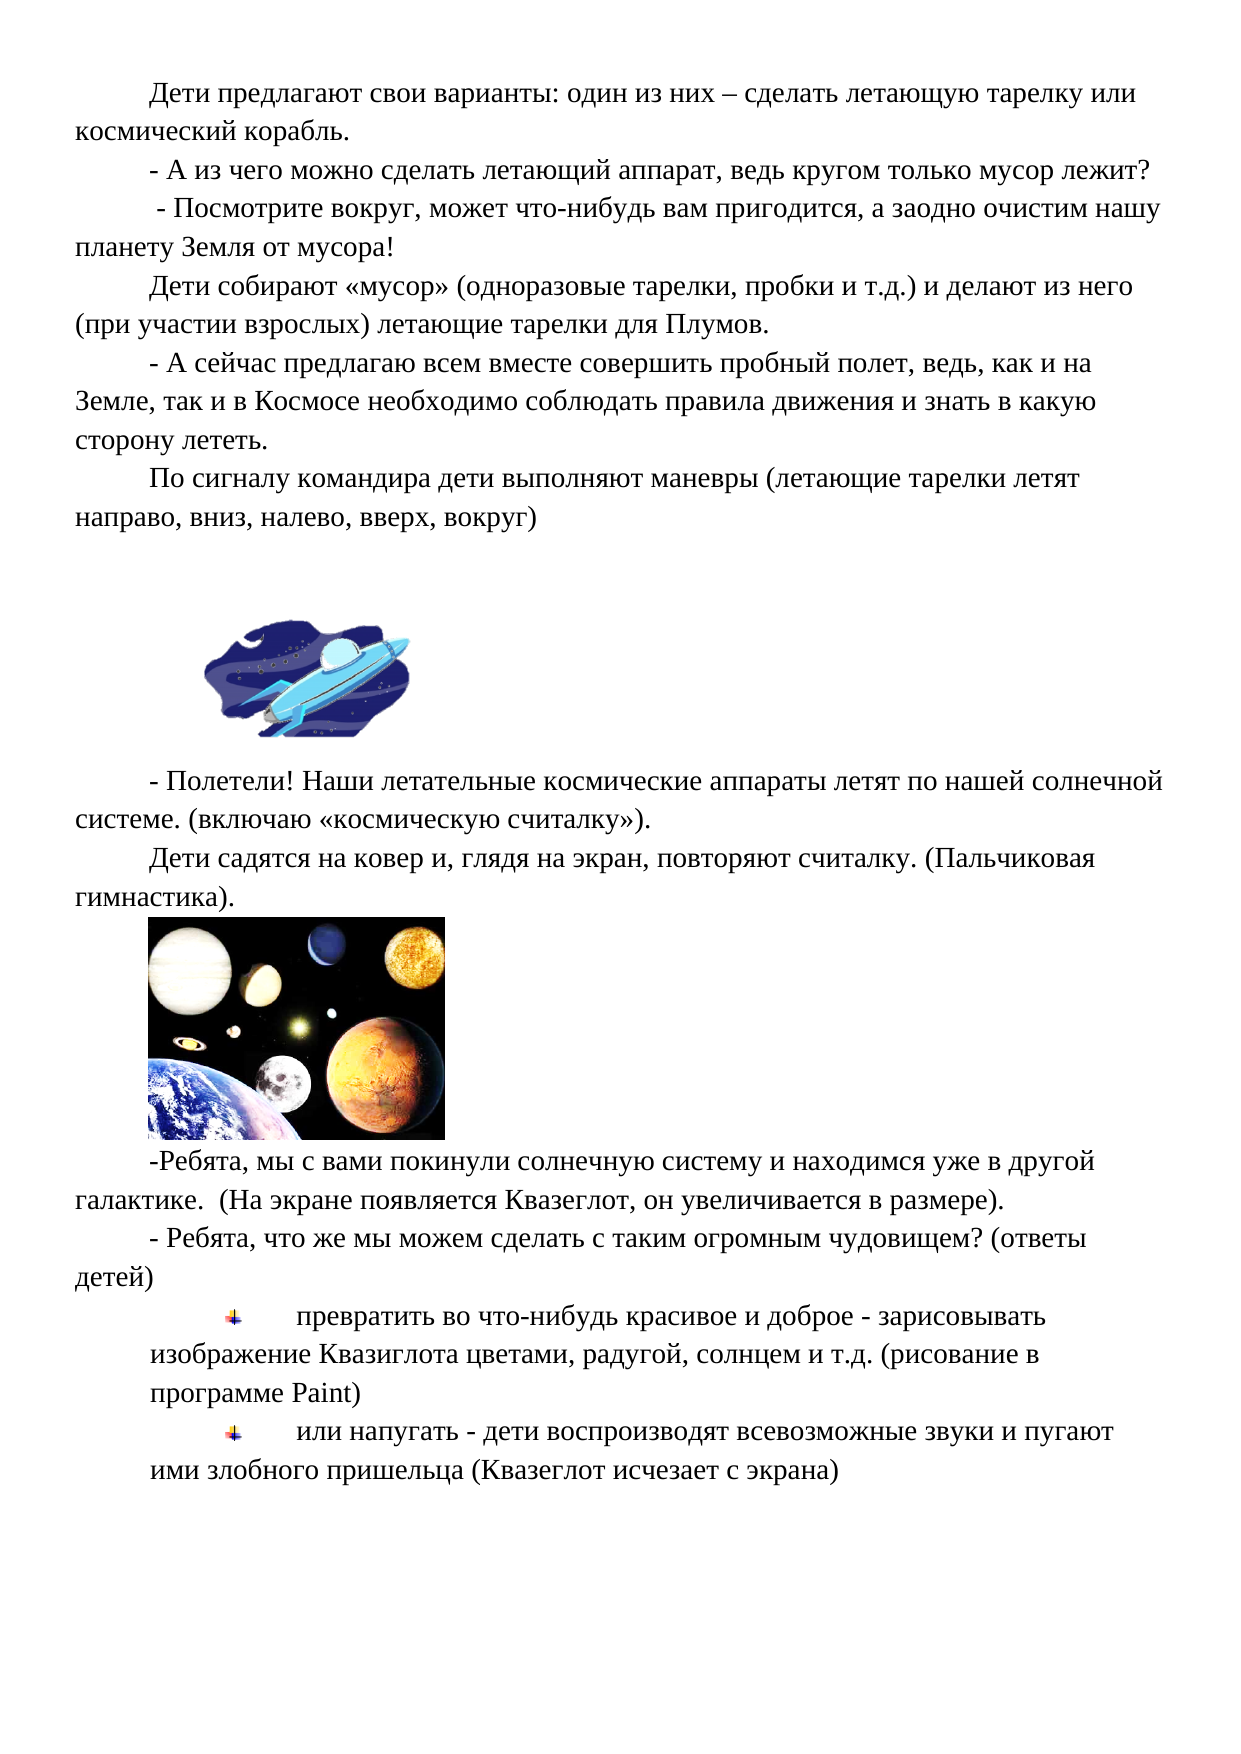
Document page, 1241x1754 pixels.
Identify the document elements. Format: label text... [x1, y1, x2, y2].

picture [148, 917, 445, 1140]
list или напугать - дети воспроизводят всевозможные звуки и пугают ими злобного пришельца (Квазеглот исчезает с экрана) [150, 1413, 1165, 1485]
text - Посмотрите вокруг, может что-нибудь вам пригодится, а заодно очистим нашу планету Земля от мусора! [75, 191, 1165, 263]
text По сигналу командира дети выполняют маневры (летающие тарелки летят направо, вниз, налево, вверх, вокруг) [75, 460, 1165, 532]
picture [225, 1308, 242, 1325]
text Дети предлагают свои варианты: один из них – сделать летающую тарелку или космический корабль. [75, 75, 1165, 147]
text - Полетели! Наши летательные космические аппараты летят по нашей солнечной системе. (включаю «космическую считалку»). [75, 763, 1165, 835]
picture [225, 1424, 242, 1441]
list превратить во что-нибудь красивое и доброе - зарисовывать изображение Квазиглота цветами, радугой, солнцем и т.д. (рисование в программе Paint) [150, 1298, 1165, 1408]
text - Ребята, что же мы можем сделать с таким огромным чудовищем? (ответы детей) [75, 1221, 1165, 1293]
text - А из чего можно сделать летающий аппарат, ведь кругом только мусор лежит? [75, 152, 1165, 186]
text -Ребята, мы с вами покинули солнечную систему и находимся уже в другой галактике. (На экране появляется Квазеглот, он увеличивается в размере). [75, 1143, 1165, 1216]
text - А сейчас предлагаю всем вместе совершить пробный полет, ведь, как и на Земле, так и в Космосе необходимо соблюдать правила движения и знать в какую сторону лететь. [75, 345, 1165, 455]
text Дети собирают «мусор» (одноразовые тарелки, пробки и т.д.) и делают из него (при участии взрослых) летающие тарелки для Плумов. [75, 268, 1165, 340]
picture [148, 537, 445, 759]
text Дети садятся на ковер и, глядя на экран, повторяют считалку. (Пальчиковая гимнастика). [75, 840, 1165, 912]
